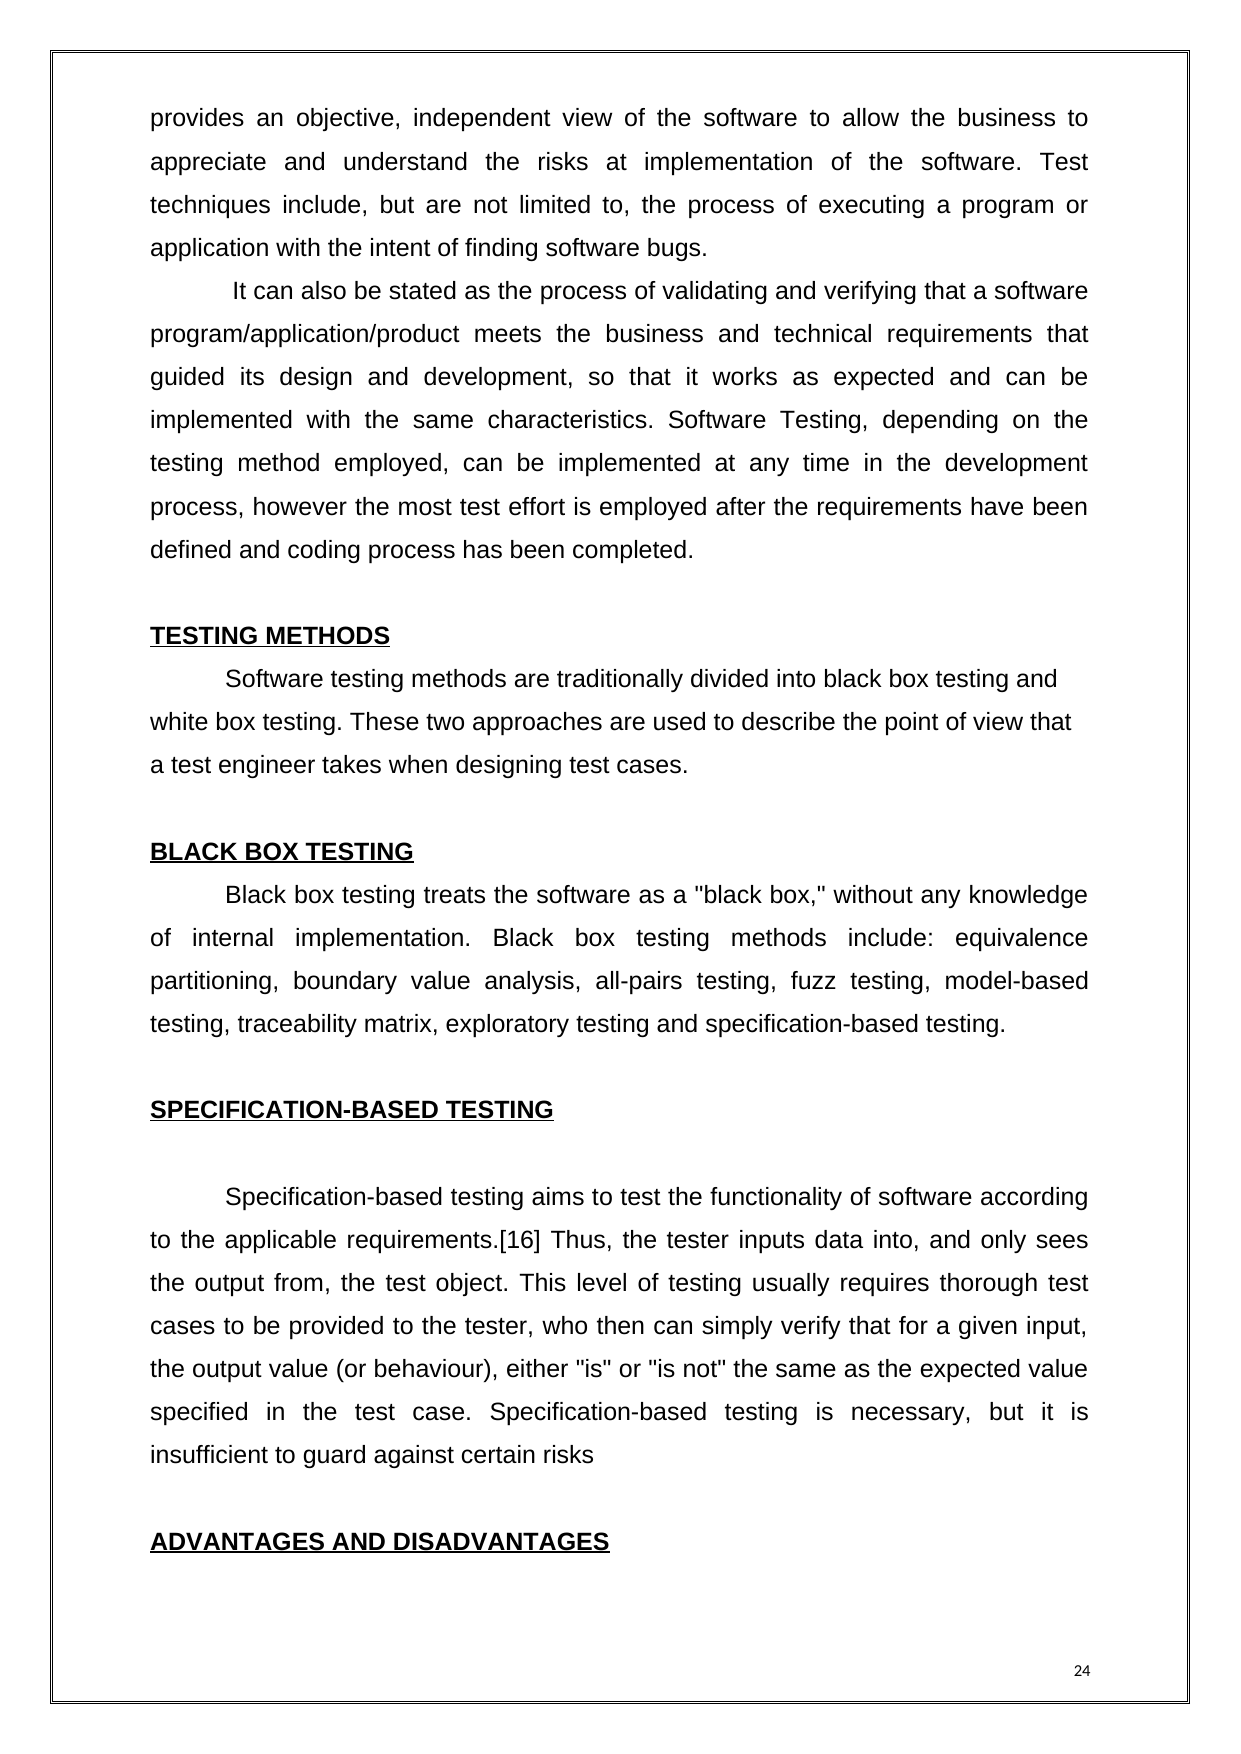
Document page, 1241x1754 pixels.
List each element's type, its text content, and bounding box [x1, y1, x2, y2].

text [150, 103, 1090, 262]
text SPECIFICATION-BASED TESTING [150, 1095, 1090, 1124]
text BLACK BOX TESTING [150, 837, 1090, 865]
text Black box testing treats the software as a "black box," without any knowledge of internal implementation. Black box testing methods include: equivalence partitioning, boundary value analysis, all-pairs testing, fuzz testing, model-based testing, traceability matrix, exploratory testing and specification-based testing. [150, 880, 1090, 1038]
text Software testing methods are traditionally divided into black box testing and white box testing. These two approaches are used to describe the point of view that a test engineer takes when designing test cases. [150, 664, 1090, 779]
text It can also be stated as the process of validating and verifying that a software program/application/product meets the business and technical requirements that guided its design and development, so that it works as expected and can be implemented with the same characteristics. Software Testing, depending on the testing method employed, can be implemented at any time in the development process, however the most test effort is employed after the requirements have been defined and coding process has been completed. [150, 276, 1090, 563]
text TESTING METHODS [150, 621, 1090, 650]
text Specification-based testing aims to test the functionality of software according to the applicable requirements.[16] Thus, the tester inputs data into, and only sees the output from, the test object. This level of testing usually requires thorough test cases to be provided to the tester, who then can simply verify that for a given input, the output value (or behaviour), either "is" or "is not" the same as the expected value specified in the test case. Specification-based testing is necessary, but it is insufficient to guard against certain risks [150, 1182, 1090, 1469]
text ADVANTAGES AND DISADVANTAGES [150, 1527, 1090, 1555]
